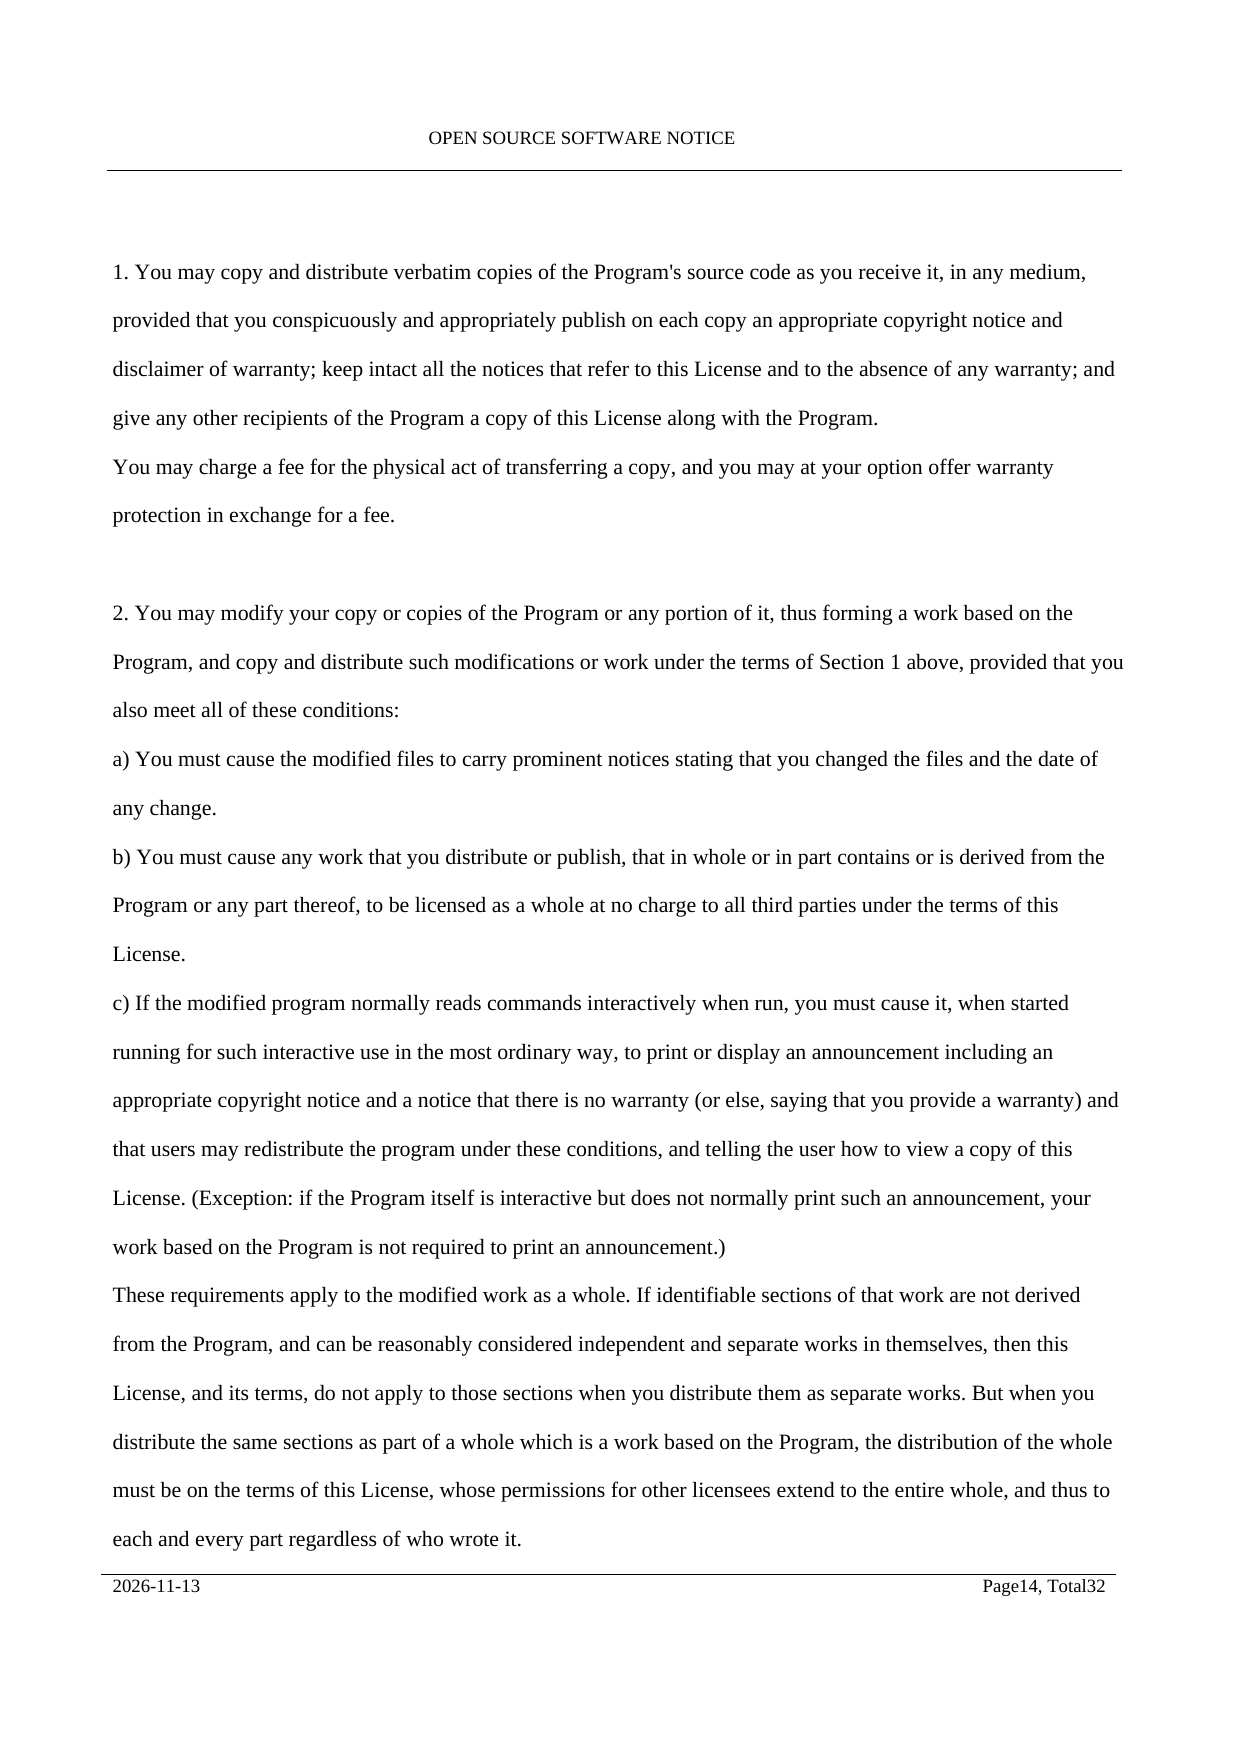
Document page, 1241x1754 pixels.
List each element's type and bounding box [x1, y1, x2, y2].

text [112, 206, 1128, 1555]
